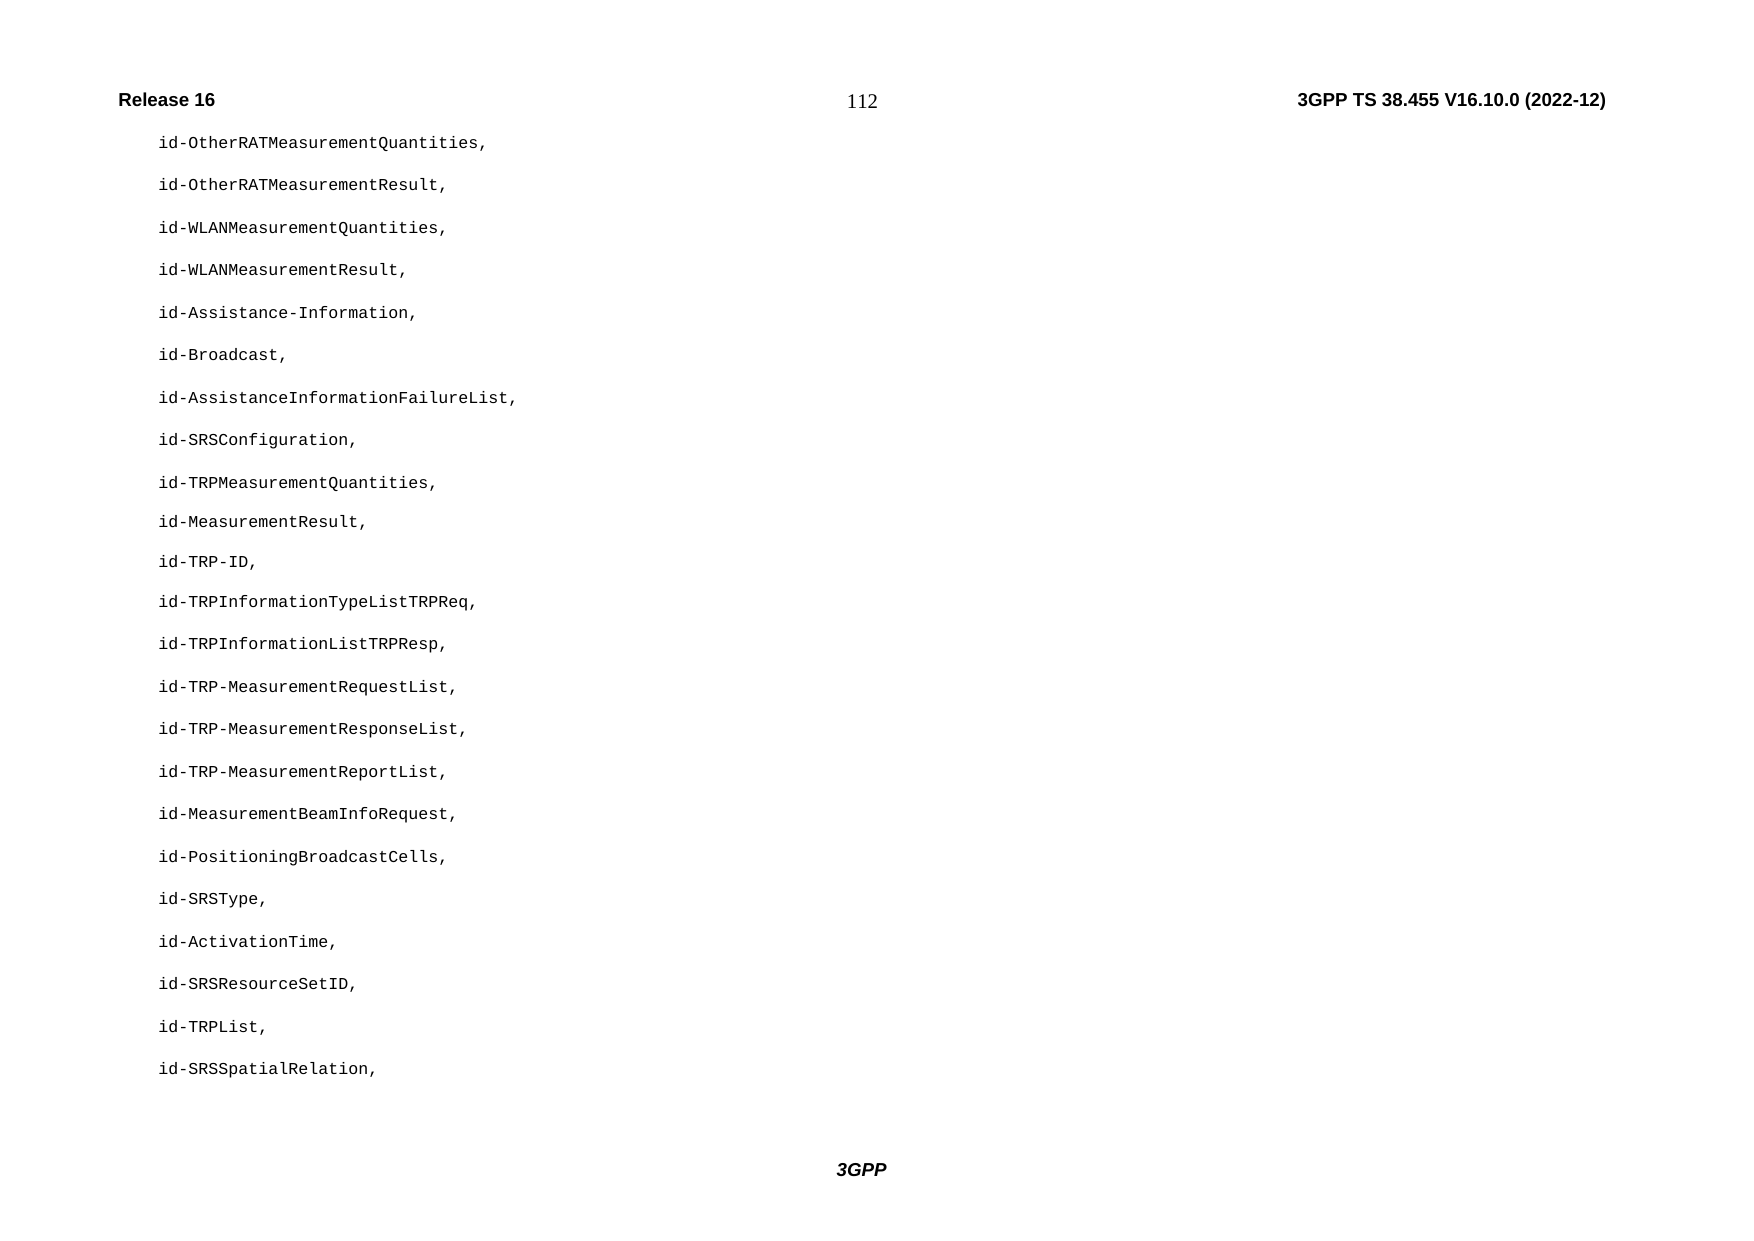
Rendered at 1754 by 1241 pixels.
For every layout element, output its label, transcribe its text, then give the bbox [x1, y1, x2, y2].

text id-WLANMeasurementQuantities, [118, 219, 1606, 238]
text id-TRPMeasurementQuantities, [118, 474, 1606, 493]
text id-TRP-ID, [118, 554, 1606, 572]
text id-TRPInformationTypeListTRPReq, [118, 593, 1606, 612]
text id-TRPList, [118, 1018, 1606, 1037]
text id-SRSConfiguration, [118, 432, 1606, 451]
text id-SRSType, [118, 891, 1606, 910]
text id-WLANMeasurementResult, [118, 262, 1606, 281]
text id-OtherRATMeasurementQuantities, [118, 134, 1606, 153]
text id-PositioningBroadcastCells, [118, 848, 1606, 867]
text id-AssistanceInformationFailureList, [118, 389, 1606, 408]
text id-TRPInformationListTRPResp, [118, 636, 1606, 655]
text id-ActivationTime, [118, 933, 1606, 952]
text id-OtherRATMeasurementResult, [118, 177, 1606, 196]
text id-TRP-MeasurementResponseList, [118, 721, 1606, 740]
text id-TRP-MeasurementRequestList, [118, 678, 1606, 697]
text id-Assistance-Information, [118, 304, 1606, 323]
text id-SRSResourceSetID, [118, 976, 1606, 995]
text id-TRP-MeasurementReportList, [118, 763, 1606, 782]
text id-MeasurementResult, [118, 514, 1606, 533]
text id-MeasurementBeamInfoRequest, [118, 806, 1606, 825]
text id-SRSSpatialRelation, [118, 1061, 1606, 1080]
text id-Broadcast, [118, 347, 1606, 366]
